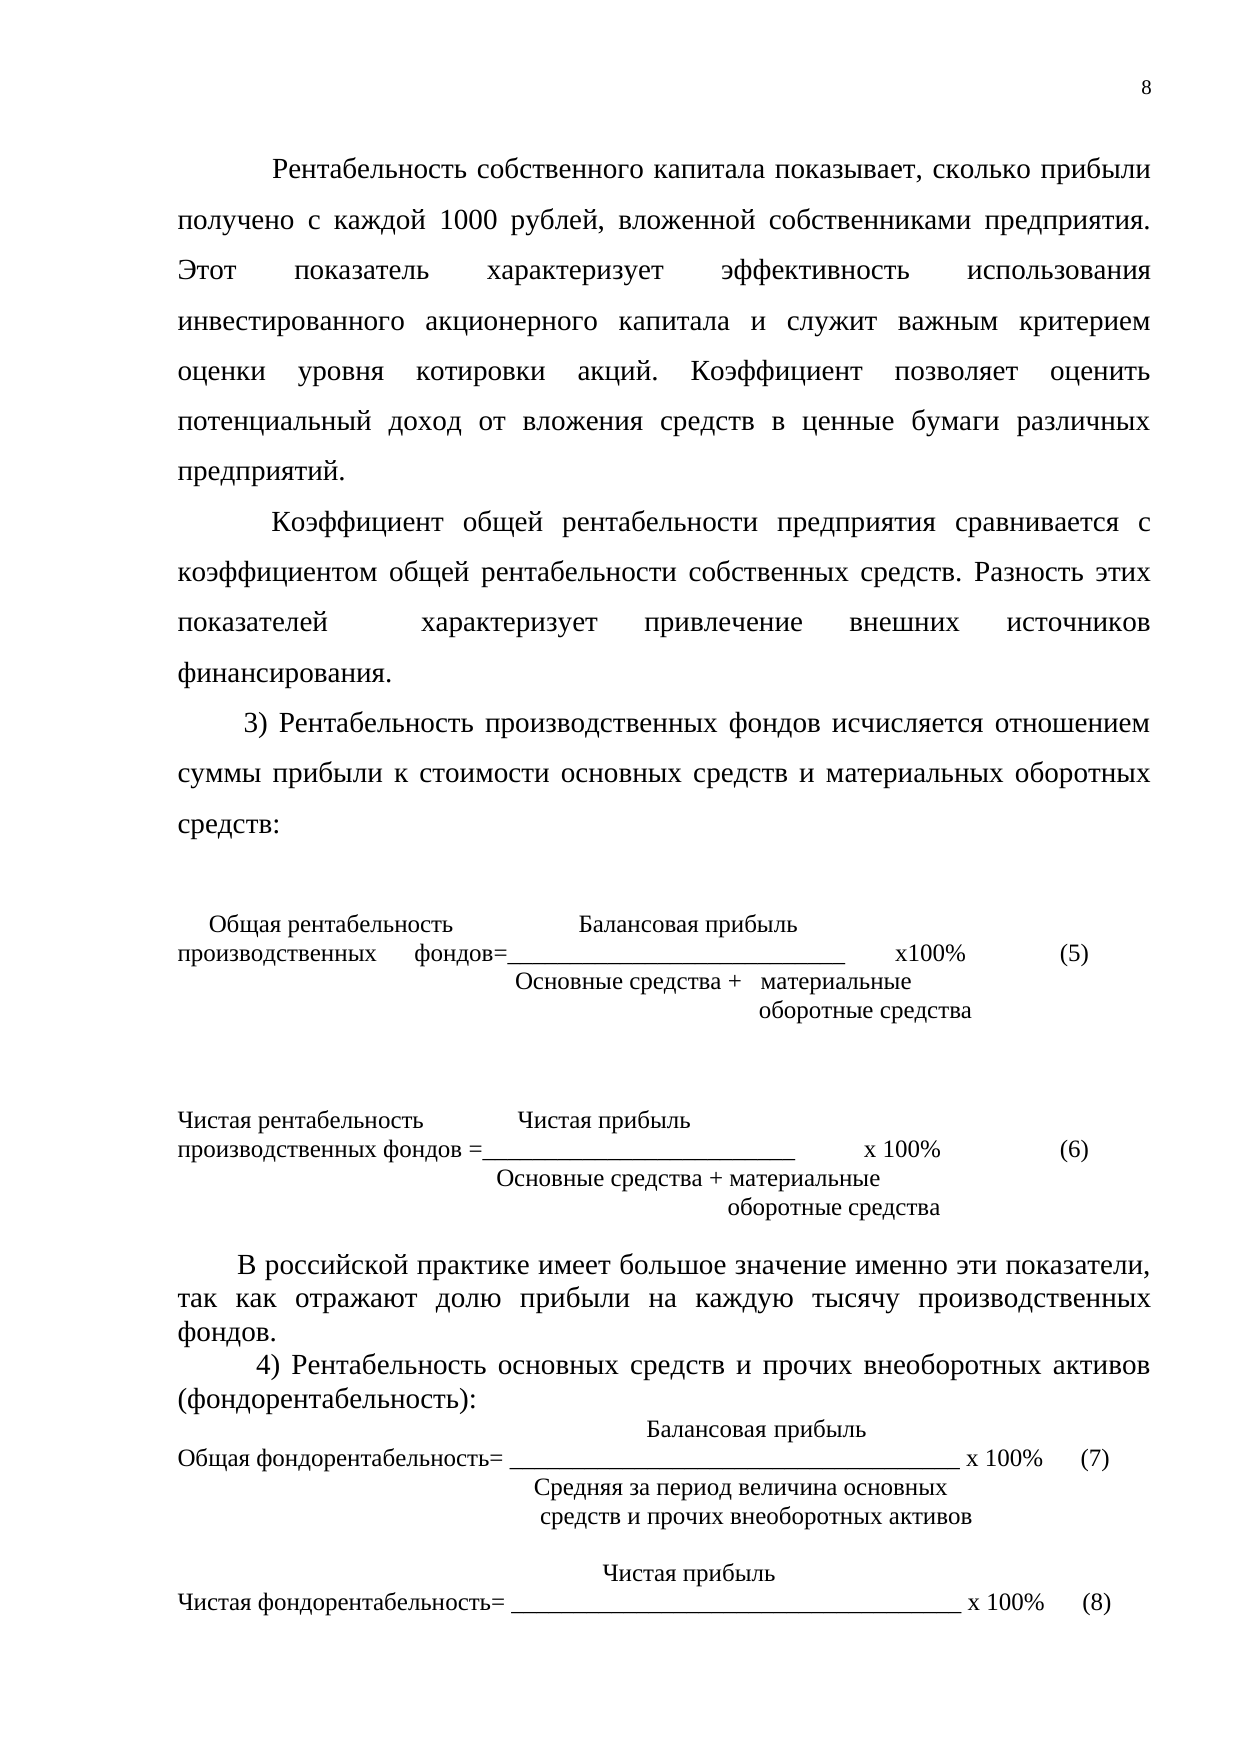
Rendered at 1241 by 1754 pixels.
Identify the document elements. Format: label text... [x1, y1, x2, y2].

text Чистая рентабельность чистая прибыль [177, 1106, 1152, 1134]
text Балансовая прибыль [177, 1414, 1152, 1443]
text производственных фондов =_________________________ х 100% (6) [177, 1134, 1152, 1163]
text Рентабельность собственного капитала показывает, сколько прибыли получено с каждой 1000 рублей, вложенной собственниками предприятия. Этот показатель характеризует эффективность использования инвестированного акционерного капитала и служит важным критерием оценки уровня котировки акций. Коэффициент позволяет оценить потенциальный доход от вложения средств в ценные бумаги различных предприятий. [177, 152, 1152, 487]
text Средняя за период величина основных [177, 1472, 1152, 1501]
text оборотные средства [177, 1192, 1152, 1221]
text 3) Рентабельность производственных фондов исчисляется отношением суммы прибыли к стоимости основных средств и материальных оборотных средств: [177, 705, 1152, 839]
text Основные средства + материальные [177, 1163, 1152, 1192]
text Общая фондорентабельность= ____________________________________ х 100% (7) [177, 1443, 1152, 1472]
text производственных фондов=___________________________ х100% (5) [177, 938, 1152, 966]
text Общая рентабельность балансовая прибыль [177, 909, 1152, 938]
text оборотные средства [177, 995, 1152, 1024]
text Чистая фондорентабельность= ____________________________________ х 100% (8) [177, 1587, 1152, 1616]
text В российской практике имеет большое значение именно эти показатели, так как отражают долю прибыли на каждую тысячу производственных фондов. [177, 1247, 1152, 1347]
text 4) Рентабельность основных средств и прочих внеоборотных активов (фондорентабельность): [177, 1347, 1152, 1414]
subtitle Чистая прибыль [177, 1558, 1152, 1587]
text Коэффициент общей рентабельности предприятия сравнивается с коэффициентом общей рентабельности собственных средств. Разность этих показателей характеризует привлечение внешних источников финансирования. [177, 504, 1152, 688]
text средств и прочих внеоборотных активов [177, 1501, 1152, 1529]
text Основные средства + материальные [177, 966, 1152, 995]
